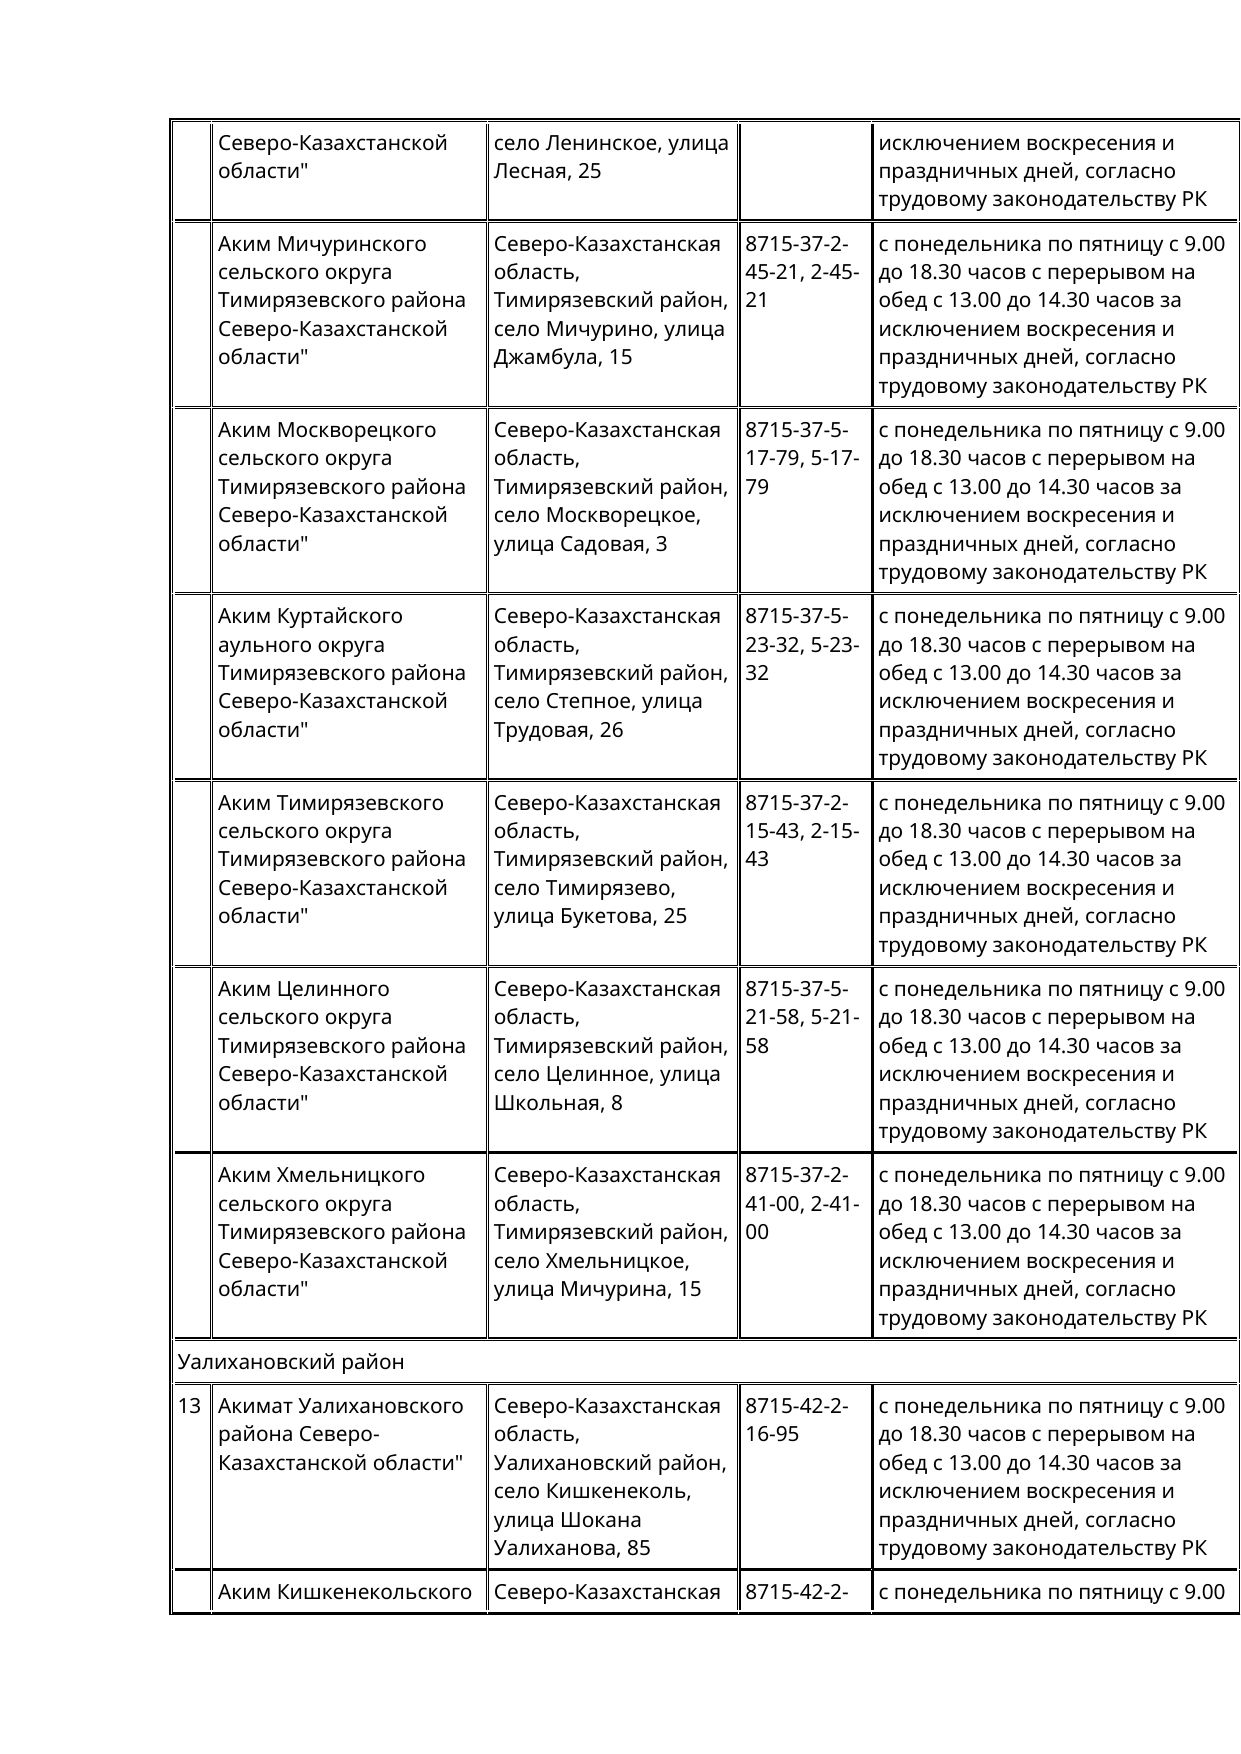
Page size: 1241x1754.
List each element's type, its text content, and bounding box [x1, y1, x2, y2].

table_cell Северо-Казахстанская область, Тимирязевский район, село Мичурино, улица Джамбула, 15 [489, 223, 737, 406]
table_cell Аким Тимирязевского сельского округа Тимирязевского района Северо-Казахстанской области" [213, 782, 486, 964]
table_cell Северо-Казахстанская область, Уалихановский район, село Кишкенеколь, улица Шокана Уалиханова, 85 [489, 1385, 737, 1568]
table_cell Северо-Казахстанская область, Тимирязевский район, село Москворецкое, улица Садовая, 3 [489, 409, 737, 592]
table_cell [212, 122, 487, 219]
table_cell Северо-Казахстанская область, Тимирязевский район, село Хмельницкое, улица Мичурина, 15 [489, 1154, 737, 1337]
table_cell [488, 120, 739, 219]
table_cell Аким Мичуринского сельского округа Тимирязевского района Северо-Казахстанской области" [213, 223, 486, 406]
table_cell Уалихановский район [173, 1337, 1239, 1381]
table_cell 8715-37-5-21-58, 5-21-58 [741, 968, 871, 1151]
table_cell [739, 1571, 872, 1612]
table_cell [488, 1568, 739, 1612]
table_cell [872, 1568, 1240, 1612]
table_cell Северо-Казахстанская область, Тимирязевский район, село Степное, улица Трудовая, 26 [489, 595, 737, 778]
table_cell [171, 1568, 212, 1612]
table_cell Северо-Казахстанская область, Тимирязевский район, село Целинное, улица Школьная, 8 [489, 968, 737, 1151]
table_cell [171, 592, 212, 778]
table_cell 8715-42-2-16-95 [741, 1385, 871, 1568]
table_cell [212, 1571, 487, 1612]
table_cell [171, 406, 212, 592]
table_cell 8715-37-2-41-00, 2-41-00 [741, 1154, 871, 1337]
table_cell [173, 1151, 210, 1337]
table_cell Аким Целинного сельского округа Тимирязевского района Северо-Казахстанской области" [213, 968, 486, 1151]
table_cell [173, 122, 212, 219]
table_cell Аким Куртайского аульного округа Тимирязевского района Северо-Казахстанской области" [213, 595, 486, 778]
table_cell [173, 778, 210, 964]
table_cell 8715-37-5-23-32, 5-23-32 [741, 595, 871, 778]
table_cell Аким Москворецкого сельского округа Тимирязевского района Северо-Казахстанской области" [213, 409, 486, 592]
table_cell [173, 965, 210, 1151]
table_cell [872, 122, 1239, 219]
table_cell 8715-37-2-45-21, 2-45-21 [741, 223, 871, 406]
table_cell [739, 120, 872, 219]
table_cell 8715-37-5-17-79, 5-17-79 [741, 409, 871, 592]
table_cell [173, 219, 210, 406]
table_cell 8715-37-2-15-43, 2-15-43 [741, 782, 871, 964]
table_cell Акимат Уалихановского района Северо-Казахстанской области" [213, 1385, 486, 1568]
table_cell Северо-Казахстанская область, Тимирязевский район, село Тимирязево, улица Букетова, 25 [489, 782, 737, 964]
table_cell 13 [173, 1381, 212, 1568]
table_cell Аким Хмельницкого сельского округа Тимирязевского района Северо-Казахстанской области" [213, 1154, 486, 1337]
